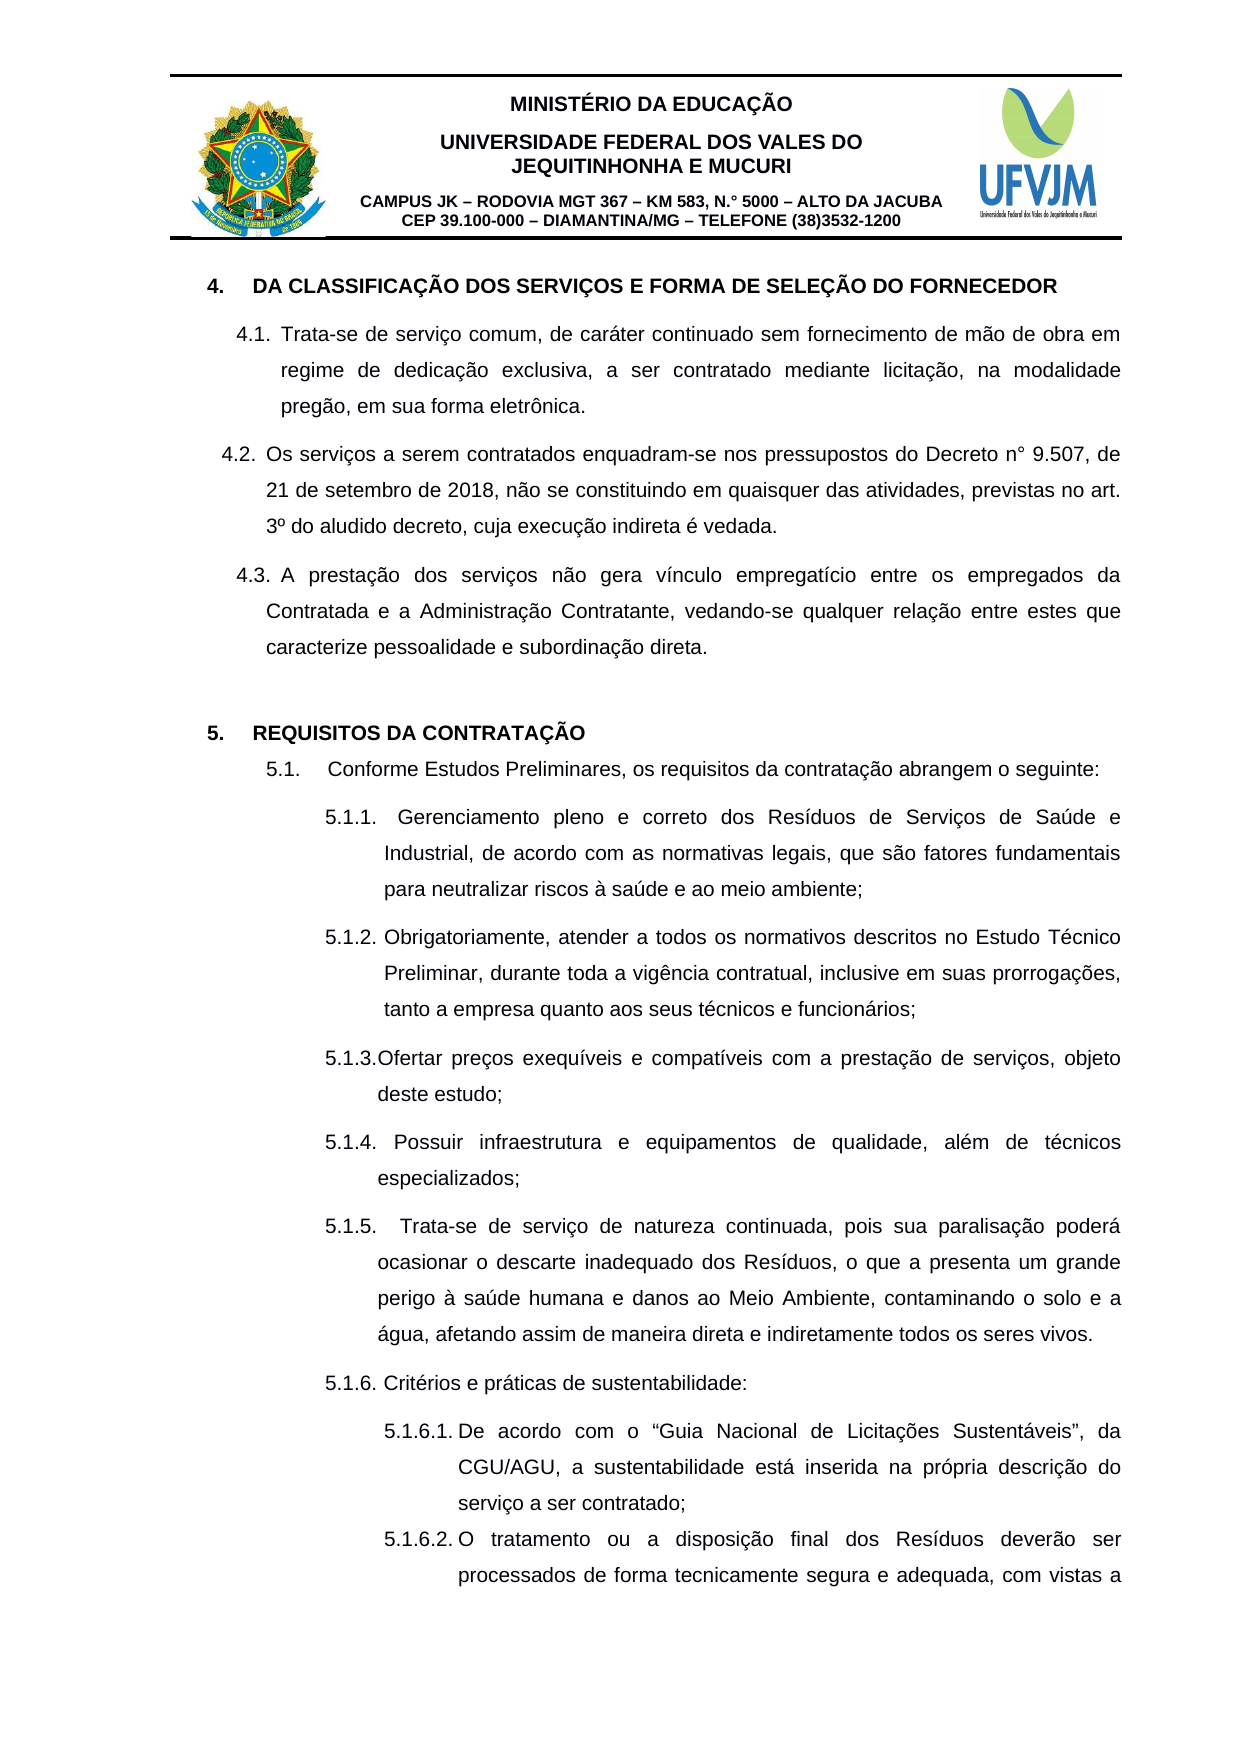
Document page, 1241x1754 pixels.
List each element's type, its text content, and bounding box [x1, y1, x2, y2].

list Gerenciamento pleno e correto dos Resíduos de Serviços de Saúde e Industrial, de acordo com as normativas legais, que são fatores fundamentais para neutralizar riscos à saúde e ao meio ambiente; [325, 805, 1122, 901]
picture [191, 101, 326, 237]
list DA CLASSIFICAÇÃO DOS SERVIÇOS E FORMA DE SELEÇÃO DO FORNECEDOR [207, 273, 1122, 297]
list De acordo com o “Guia Nacional de Licitações Sustentáveis”, da CGU/AGU, a sustentabilidade está inserida na própria descrição do serviço a ser contratado; [384, 1419, 1122, 1515]
list Ofertar preços exequíveis e compatíveis com a prestação de serviços, objeto deste estudo; [325, 1045, 1122, 1105]
list Possuir infraestrutura e equipamentos de qualidade, além de técnicos especializados; [325, 1130, 1122, 1190]
list Obrigatoriamente, atender a todos os normativos descritos no Estudo Técnico Preliminar, durante toda a vigência contratual, inclusive em suas prorrogações, tanto a empresa quanto aos seus técnicos e funcionários; [325, 925, 1122, 1021]
list Critérios e práticas de sustentabilidade: [325, 1370, 1122, 1394]
picture [980, 88, 1098, 219]
list Trata-se de serviço comum, de caráter continuado sem fornecimento de mão de obra em regime de dedicação exclusiva, a ser contratado mediante licitação, na modalidade pregão, em sua forma eletrônica. [236, 322, 1122, 418]
list Os serviços a serem contratados enquadram-se nos pressupostos do Decreto n° 9.507, de 21 de setembro de 2018, não se constituindo em quaisquer das atividades, previstas no art. 3º do aludido decreto, cuja execução indireta é vedada. [221, 442, 1122, 538]
list A prestação dos serviços não gera vínculo empregatício entre os empregados da Contratada e a Administração Contratante, vedando-se qualquer relação entre estes que caracterize pessoalidade e subordinação direta. [236, 563, 1122, 658]
list REQUISITOS DA CONTRATAÇÃO [207, 720, 1122, 744]
list Trata-se de serviço de natureza continuada, pois sua paralisação poderá ocasionar o descarte inadequado dos Resíduos, o que a presenta um grande perigo à saúde humana e danos ao Meio Ambiente, contaminando o solo e a água, afetando assim de maneira direta e indiretamente todos os seres vivos. [325, 1214, 1122, 1346]
list Conforme Estudos Preliminares, os requisitos da contratação abrangem o seguinte: [266, 756, 1122, 780]
